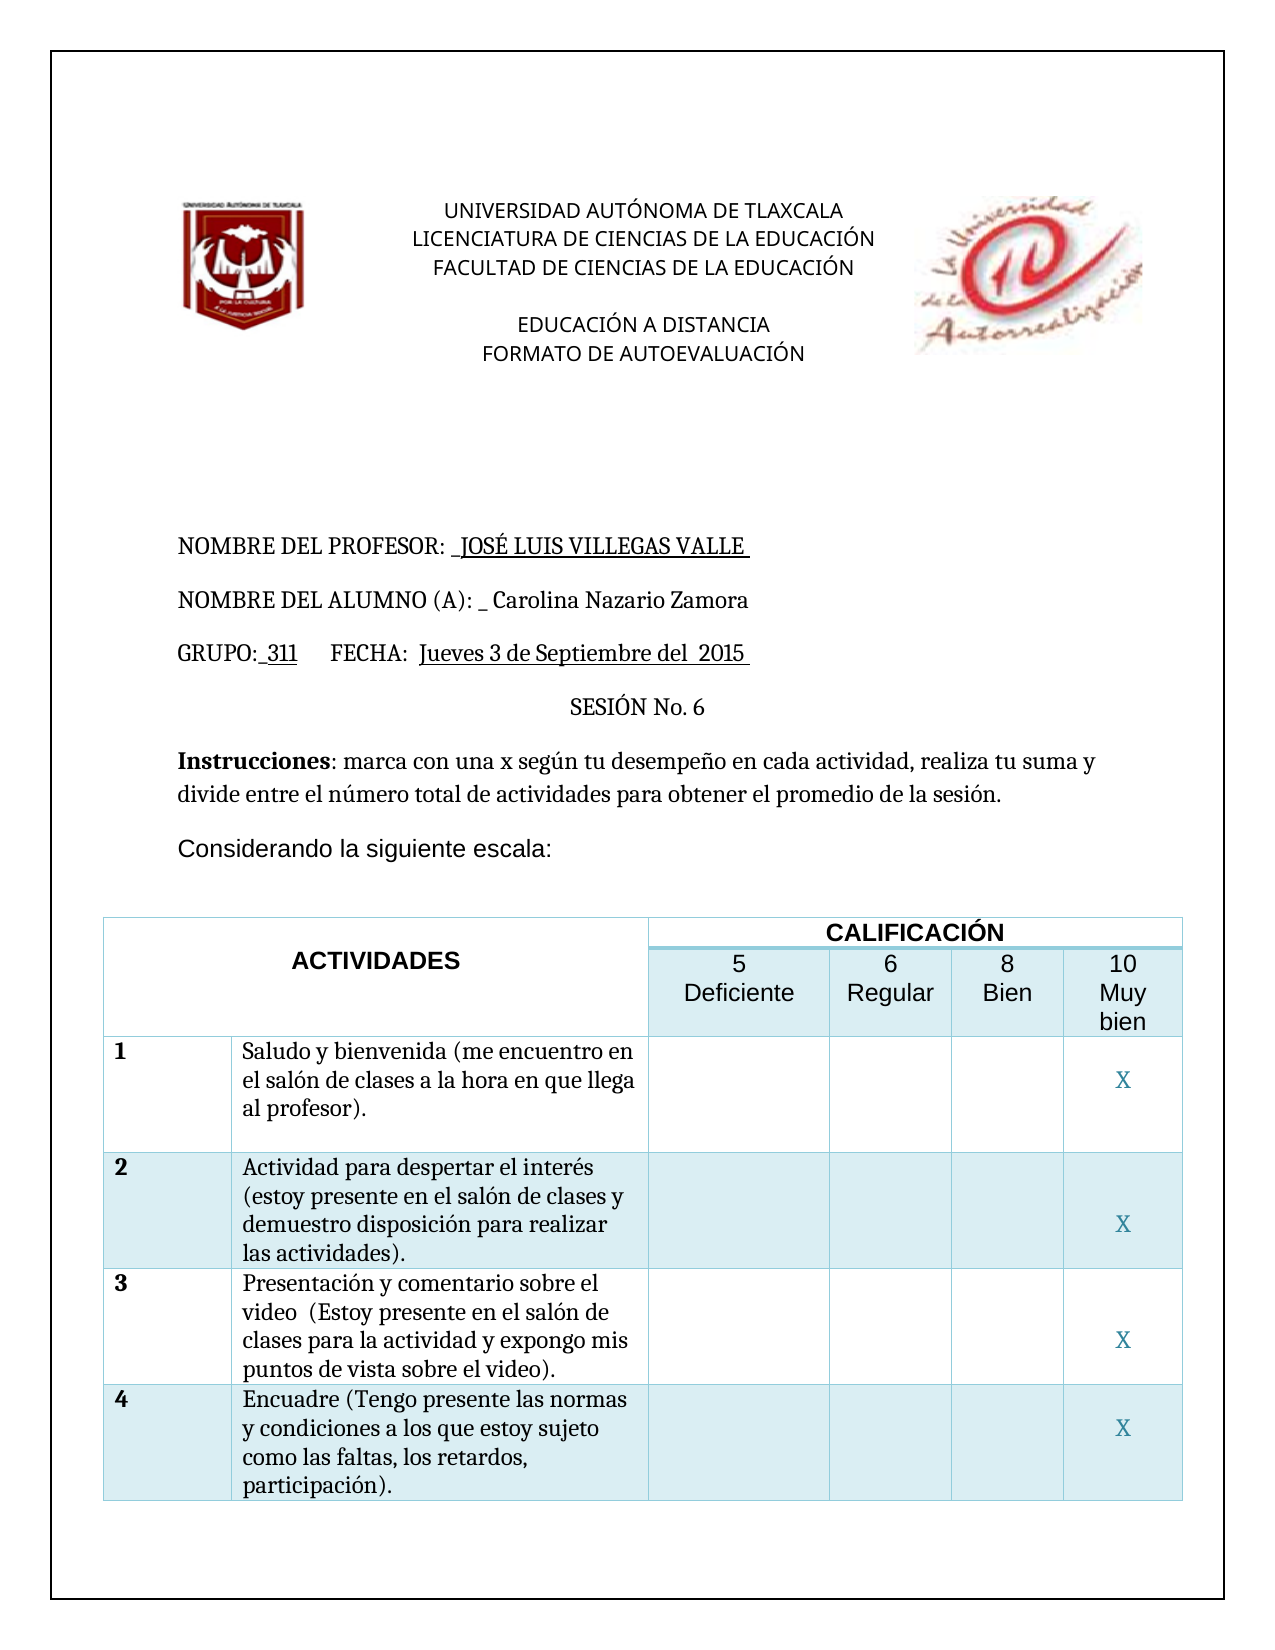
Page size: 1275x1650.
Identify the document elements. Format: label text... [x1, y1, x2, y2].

table_cell LICENCIATURA DE CIENCIAS DE LA EDUCACIÓN [384, 225, 903, 253]
table_cell X [1064, 1385, 1182, 1500]
table_cell 5 Deficiente [649, 950, 829, 1036]
table_cell Presentación y comentario sobre el video (Estoy presente en el salón de clases para la actividad y expongo mis puntos de vista sobre el video). [232, 1269, 648, 1384]
table_cell [952, 1037, 1063, 1152]
table_cell Saludo y bienvenida (me encuentro en el salón de clases a la hora en que llega al profesor). [232, 1037, 648, 1152]
table_header CALIFICACIÓN [649, 918, 1182, 946]
table_cell [649, 1153, 829, 1268]
text NOMBRE DEL ALUMNO (A): _ Carolina Nazario Zamora [177, 586, 1098, 614]
table_cell 3 [104, 1269, 231, 1384]
table_header UNIVERSIDAD AUTÓNOMA DE TLAXCALA [384, 196, 903, 224]
table_cell X [1064, 1269, 1182, 1384]
table_cell Actividad para despertar el interés (estoy presente en el salón de clases y demuestro disposición para realizar las actividades). [232, 1153, 648, 1268]
picture [914, 196, 1143, 355]
table_cell EDUCACIÓN A DISTANCIA FORMATO DE AUTOEVALUACIÓN [384, 282, 903, 396]
table_cell [830, 1385, 951, 1500]
text GRUPO:_311 FECHA: Jueves 3 de Septiembre del 2015 [177, 639, 1098, 668]
table_cell [830, 1037, 951, 1152]
table_header [166, 196, 384, 396]
table_cell X [1064, 1153, 1182, 1268]
table_cell [830, 1153, 951, 1268]
text NOMBRE DEL PROFESOR: _JOSÉ LUIS VILLEGAS VALLE [177, 532, 1098, 560]
table_cell [649, 1385, 829, 1500]
table_cell [952, 1269, 1063, 1384]
table_cell [649, 1269, 829, 1384]
table_cell 6 Regular [830, 950, 951, 1036]
table_cell [952, 1385, 1063, 1500]
table_cell [952, 1153, 1063, 1268]
table_cell [830, 1269, 951, 1384]
table_cell Encuadre (Tengo presente las normas y condiciones a los que estoy sujeto como las faltas, los retardos, participación). [232, 1385, 648, 1500]
table_cell 2 [104, 1153, 231, 1268]
table_cell 4 [104, 1385, 231, 1500]
table_cell 1 [104, 1037, 231, 1152]
text Considerando la siguiente escala: [177, 834, 1098, 863]
table_cell 8 Bien [952, 950, 1063, 1036]
picture [177, 196, 310, 337]
table_cell 10 Muy bien [1064, 950, 1182, 1036]
table_header [903, 196, 1167, 396]
text Instrucciones: marca con una x según tu desempeño en cada actividad, realiza tu suma y divide entre el número total de actividades para obtener el promedio de la sesión. [177, 747, 1098, 809]
text SESIÓN No. 6 [177, 693, 1098, 722]
table_header ACTIVIDADES [104, 918, 648, 1036]
table_cell FACULTAD DE CIENCIAS DE LA EDUCACIÓN [384, 254, 903, 282]
table_cell X [1064, 1037, 1182, 1152]
table_cell [649, 1037, 829, 1152]
